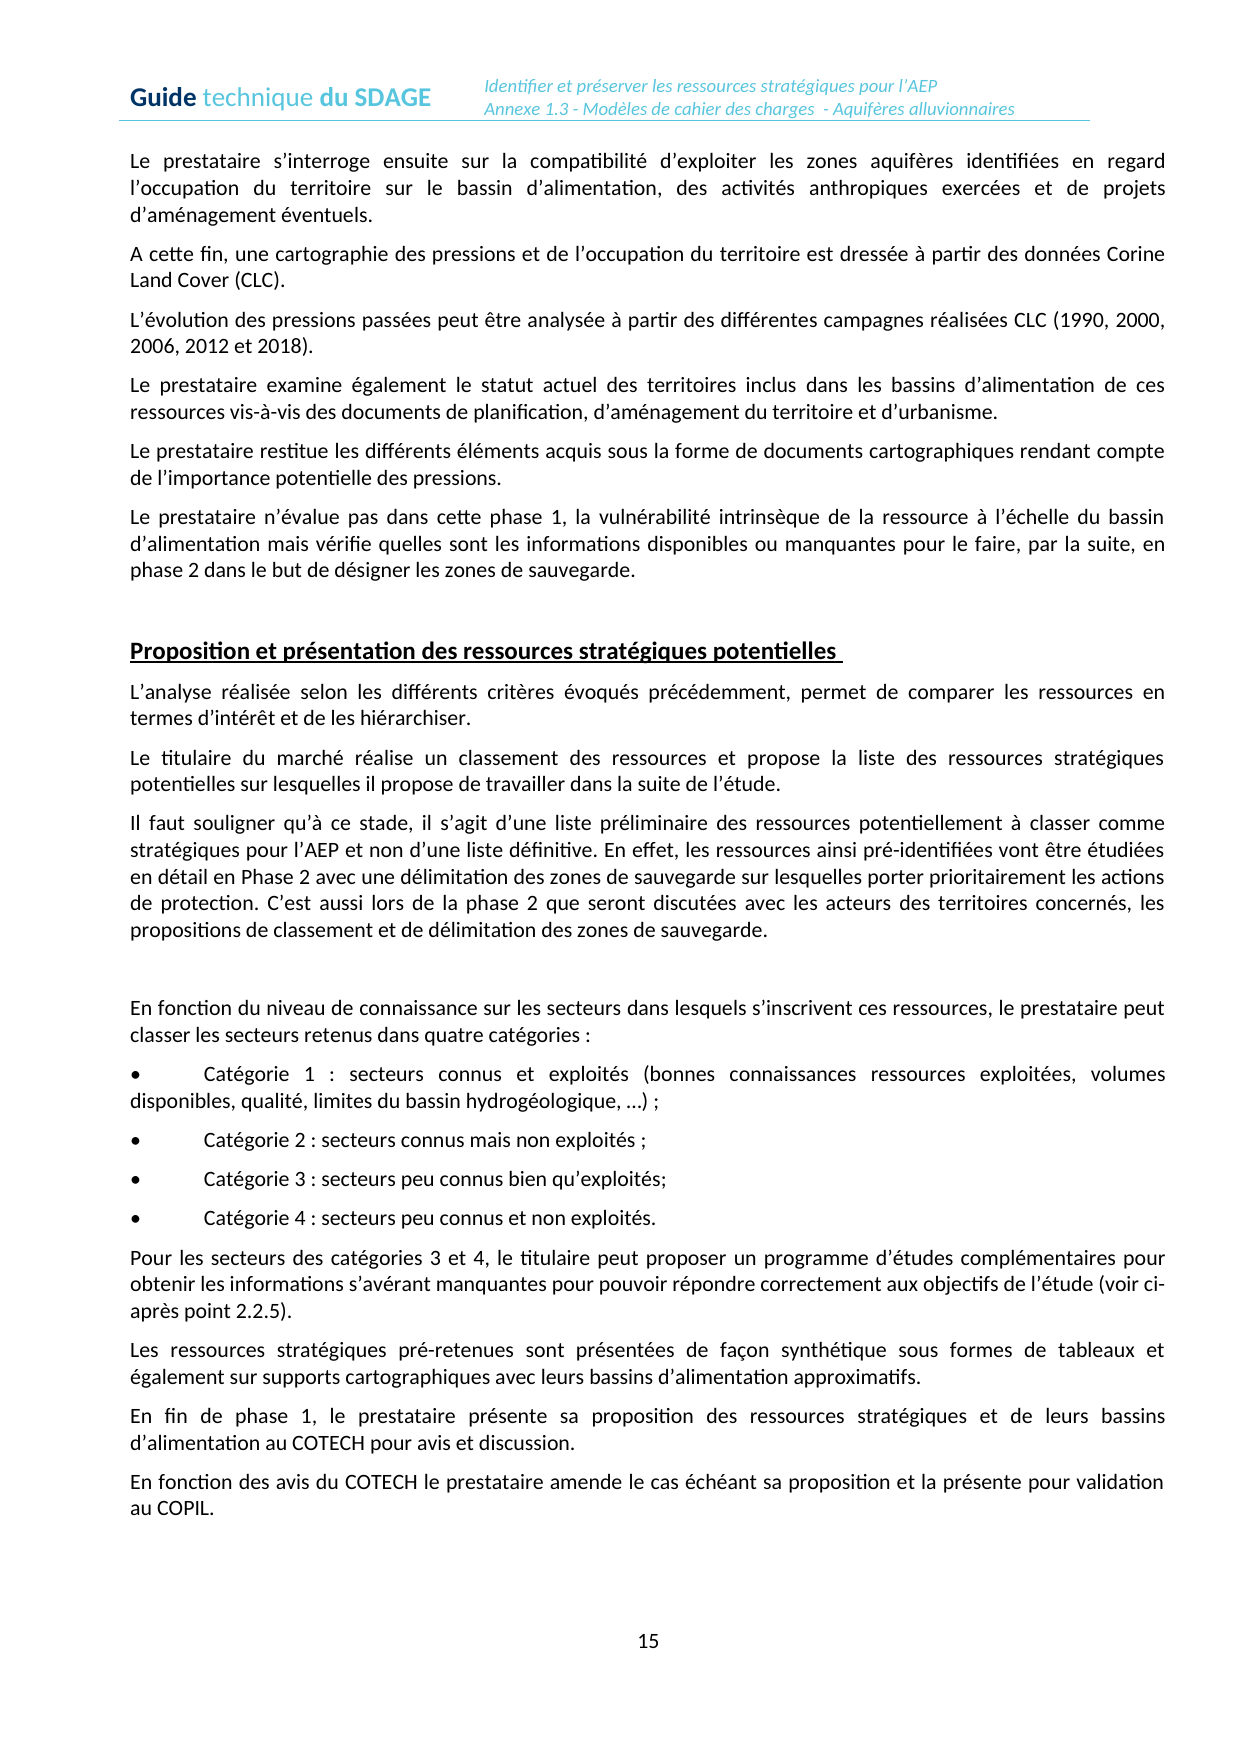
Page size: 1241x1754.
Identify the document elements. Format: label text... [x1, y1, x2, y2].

text Le prestataire s’interroge ensuite sur la compatibilité d’exploiter les zones aquifères identifiées en regard l’occupation du territoire sur le bassin d’alimentation, des activités anthropiques exercées et de projets d’aménagement éventuels. [130, 147, 1166, 227]
text En fonction du niveau de connaissance sur les secteurs dans lesquels s’inscrivent ces ressources, le prestataire peut classer les secteurs retenus dans quatre catégories : [130, 994, 1166, 1048]
text Proposition et présentation des ressources stratégiques potentielles [130, 635, 1166, 665]
text Le titulaire du marché réalise un classement des ressources et propose la liste des ressources stratégiques potentielles sur lesquelles il propose de travailler dans la suite de l’étude. [130, 744, 1166, 797]
text L’analyse réalisée selon les différents critères évoqués précédemment, permet de comparer les ressources en termes d’intérêt et de les hiérarchiser. [130, 678, 1166, 731]
text Le prestataire n’évalue pas dans cette phase 1, la vulnérabilité intrinsèque de la ressource à l’échelle du bassin d’alimentation mais vérifie quelles sont les informations disponibles ou manquantes pour le faire, par la suite, en phase 2 dans le but de désigner les zones de sauvegarde. [130, 503, 1166, 583]
text • Catégorie 3 : secteurs peu connus bien qu’exploités; [130, 1165, 1166, 1192]
text Le prestataire examine également le statut actuel des territoires inclus dans les bassins d’alimentation de ces ressources vis-à-vis des documents de planification, d’aménagement du territoire et d’urbanisme. [130, 372, 1166, 425]
text • Catégorie 2 : secteurs connus mais non exploités ; [130, 1126, 1166, 1153]
text Il faut souligner qu’à ce stade, il s’agit d’une liste préliminaire des ressources potentiellement à classer comme stratégiques pour l’AEP et non d’une liste définitive. En effet, les ressources ainsi pré-identifiées vont être étudiées en détail en Phase 2 avec une délimitation des zones de sauvegarde sur lesquelles porter prioritairement les actions de protection. C’est aussi lors de la phase 2 que seront discutées avec les acteurs des territoires concernés, les propositions de classement et de délimitation des zones de sauvegarde. [130, 809, 1166, 943]
text En fonction des avis du COTECH le prestataire amende le cas échéant sa proposition et la présente pour validation au COPIL. [130, 1468, 1166, 1521]
text L’évolution des pressions passées peut être analysée à partir des différentes campagnes réalisées CLC (1990, 2000, 2006, 2012 et 2018). [130, 306, 1166, 359]
text • Catégorie 4 : secteurs peu connus et non exploités. [130, 1204, 1166, 1231]
text Pour les secteurs des catégories 3 et 4, le titulaire peut proposer un programme d’études complémentaires pour obtenir les informations s’avérant manquantes pour pouvoir répondre correctement aux objectifs de l’étude (voir ci-après point 2.2.5). [130, 1244, 1166, 1324]
text A cette fin, une cartographie des pressions et de l’occupation du territoire est dressée à partir des données Corine Land Cover (CLC). [130, 240, 1166, 293]
text Les ressources stratégiques pré-retenues sont présentées de façon synthétique sous formes de tableaux et également sur supports cartographiques avec leurs bassins d’alimentation approximatifs. [130, 1336, 1166, 1389]
text En fin de phase 1, le prestataire présente sa proposition des ressources stratégiques et de leurs bassins d’alimentation au COTECH pour avis et discussion. [130, 1402, 1166, 1455]
text Le prestataire restitue les différents éléments acquis sous la forme de documents cartographiques rendant compte de l’importance potentielle des pressions. [130, 437, 1166, 491]
text • Catégorie 1 : secteurs connus et exploités (bonnes connaissances ressources exploitées, volumes disponibles, qualité, limites du bassin hydrogéologique, …) ; [130, 1060, 1166, 1114]
